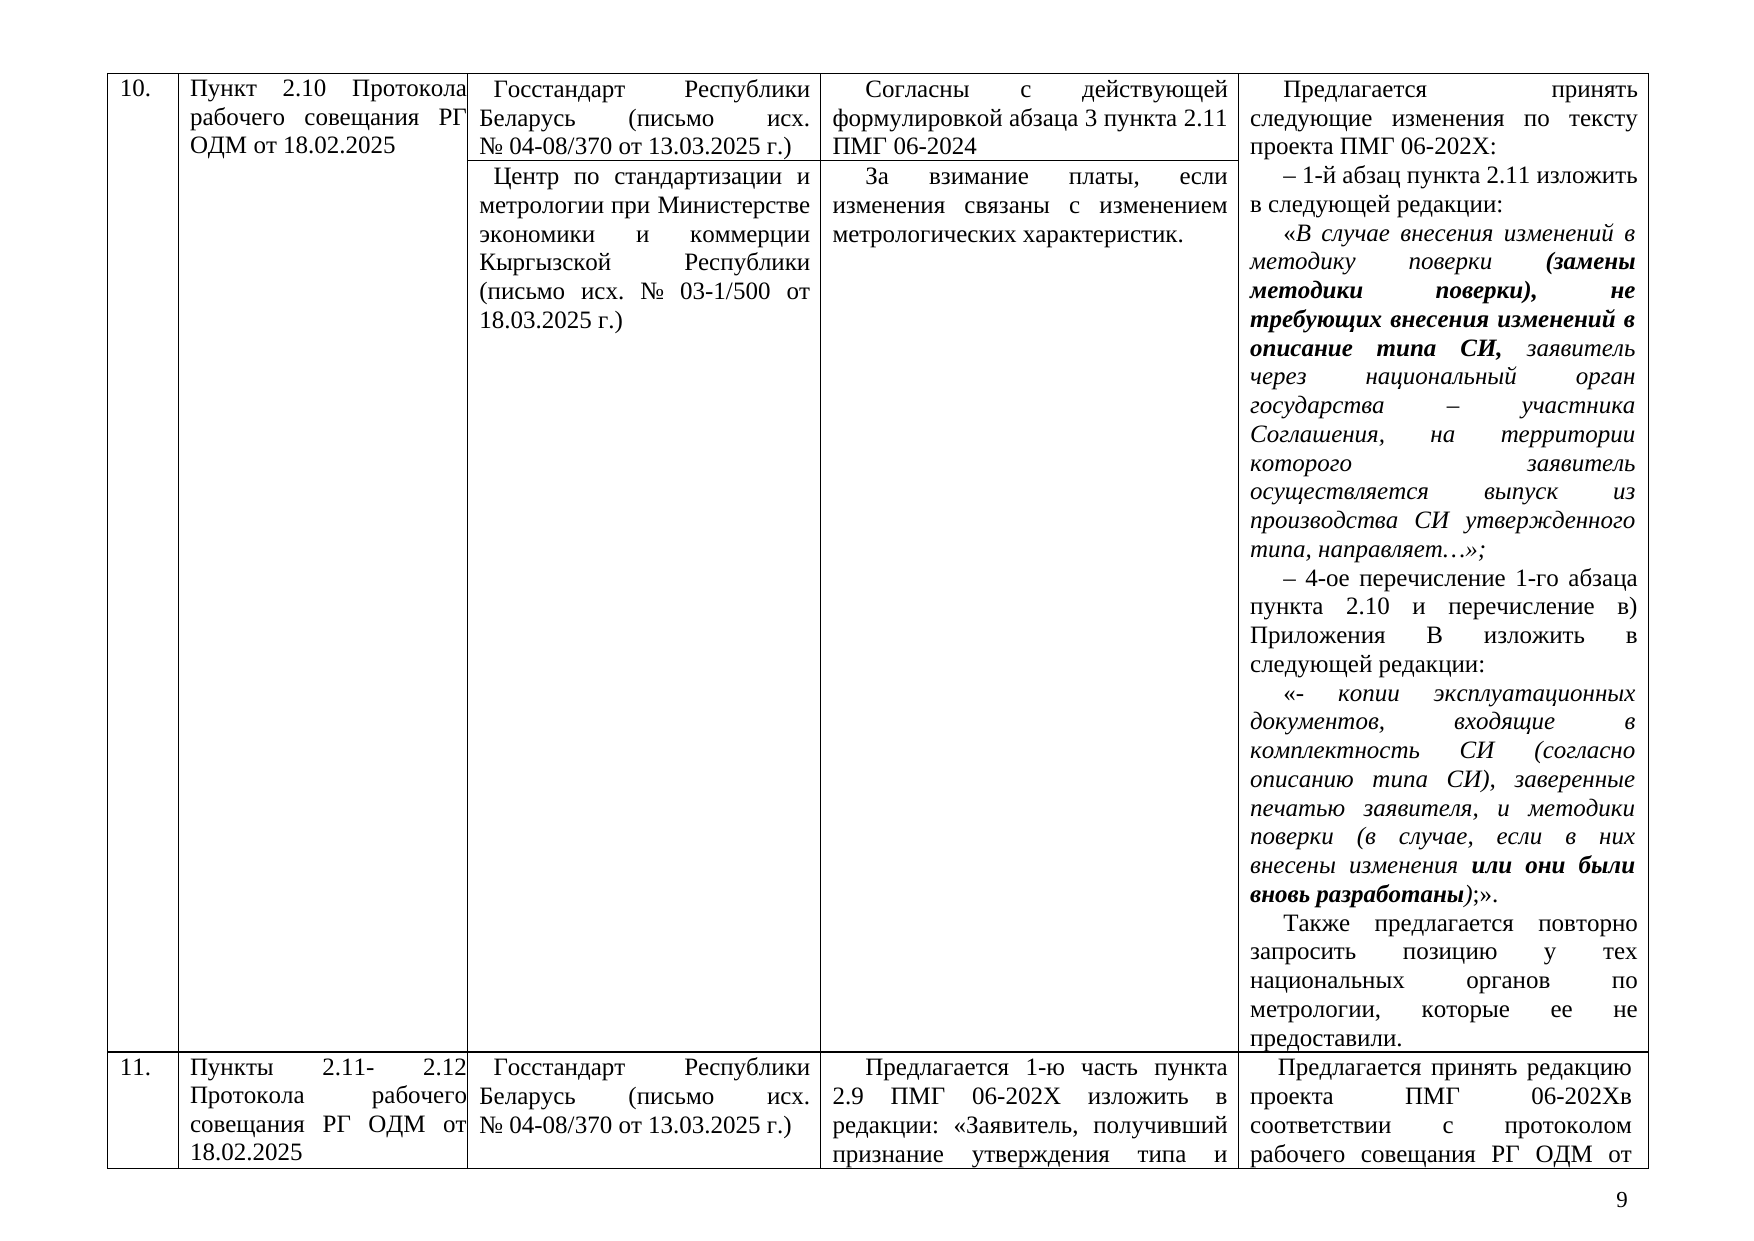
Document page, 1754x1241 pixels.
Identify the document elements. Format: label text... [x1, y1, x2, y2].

table_cell За взимание платы, если изменения связаны с изменением метрологических характеристик. [821, 161, 1238, 1051]
table_cell Пункт 2.10 Протокола рабочего совещания РГ ОДМ от 18.02.2025 [179, 74, 467, 1051]
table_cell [821, 1053, 1238, 1167]
table_cell 10. [108, 74, 178, 1051]
table_cell 11. [108, 1053, 178, 1167]
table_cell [179, 1053, 467, 1167]
table_cell Предлагается принять следующие изменения по тексту проекта ПМГ 06-202Х: – 1-й абзац пункта 2.11 изложить в следующей редакции: «В случае внесения изменений в методику поверки (замены методики поверки), не требующих внесения изменений в описание типа СИ, заявитель через национальный орган государства – участника Соглашения, на территории которого заявитель осуществляется выпуск из производства СИ утвержденного типа, направляет…»; – 4-ое перечисление 1-го абзаца пункта 2.10 и перечисление в) Приложения В изложить в следующей редакции: «- копии эксплуатационных документов, входящие в комплектность СИ (согласно описанию типа СИ), заверенные печатью заявителя, и методики поверки (в случае, если в них внесены изменения или они были вновь разработаны);». Также предлагается повторно запросить позицию у тех национальных органов по метрологии, которые ее не предоставили. [1239, 74, 1648, 1051]
table_cell Госстандарт Республики Беларусь (письмо исх. № 04-08/370 от 13.03.2025 г.) [468, 74, 820, 160]
table_cell Согласны с действующей формулировкой абзаца 3 пункта 2.11 ПМГ 06-2024 [821, 74, 1238, 160]
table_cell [468, 161, 820, 1051]
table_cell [468, 1053, 820, 1167]
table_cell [1239, 1053, 1648, 1167]
